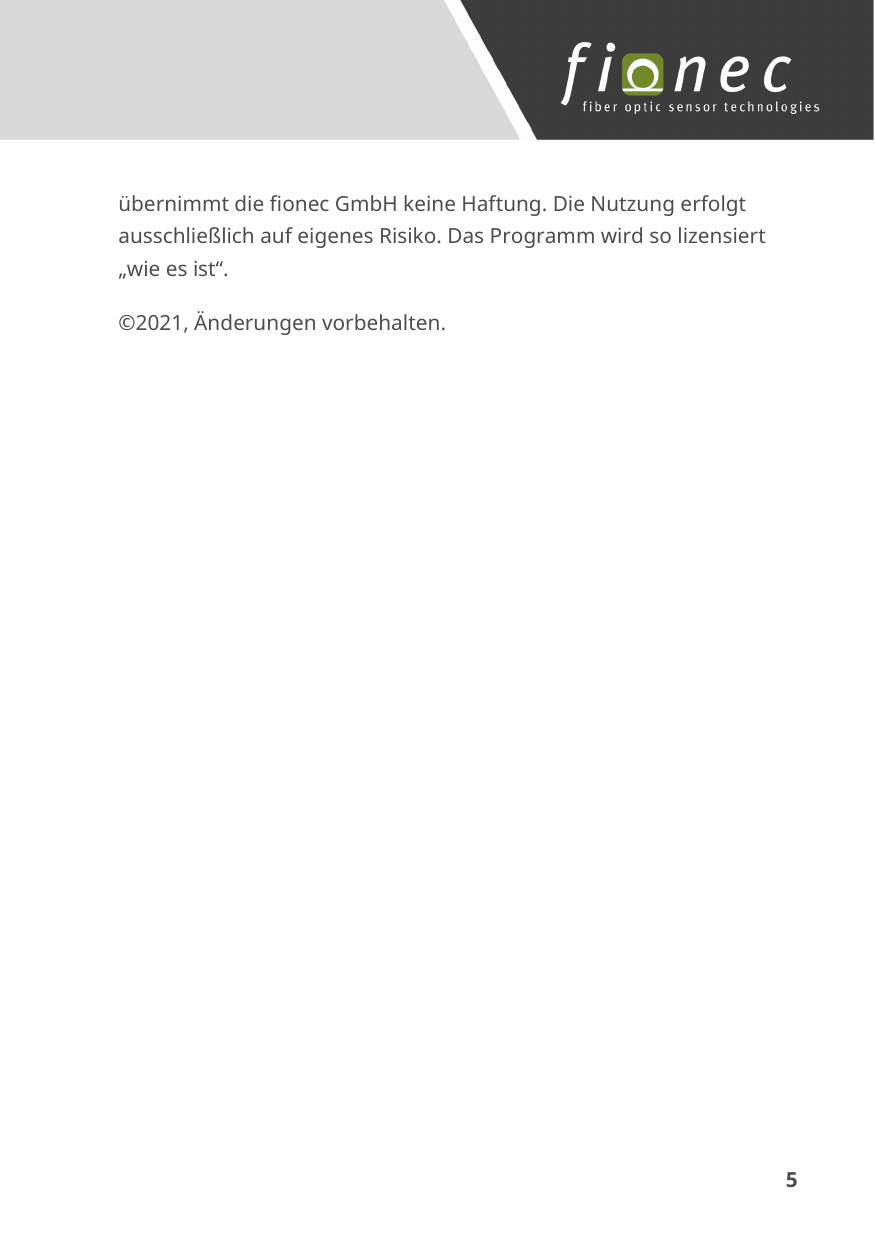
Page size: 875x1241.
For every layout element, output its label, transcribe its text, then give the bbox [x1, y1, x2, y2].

picture [0, 0, 874, 140]
text ©2021, Änderungen vorbehalten. [118, 308, 797, 336]
